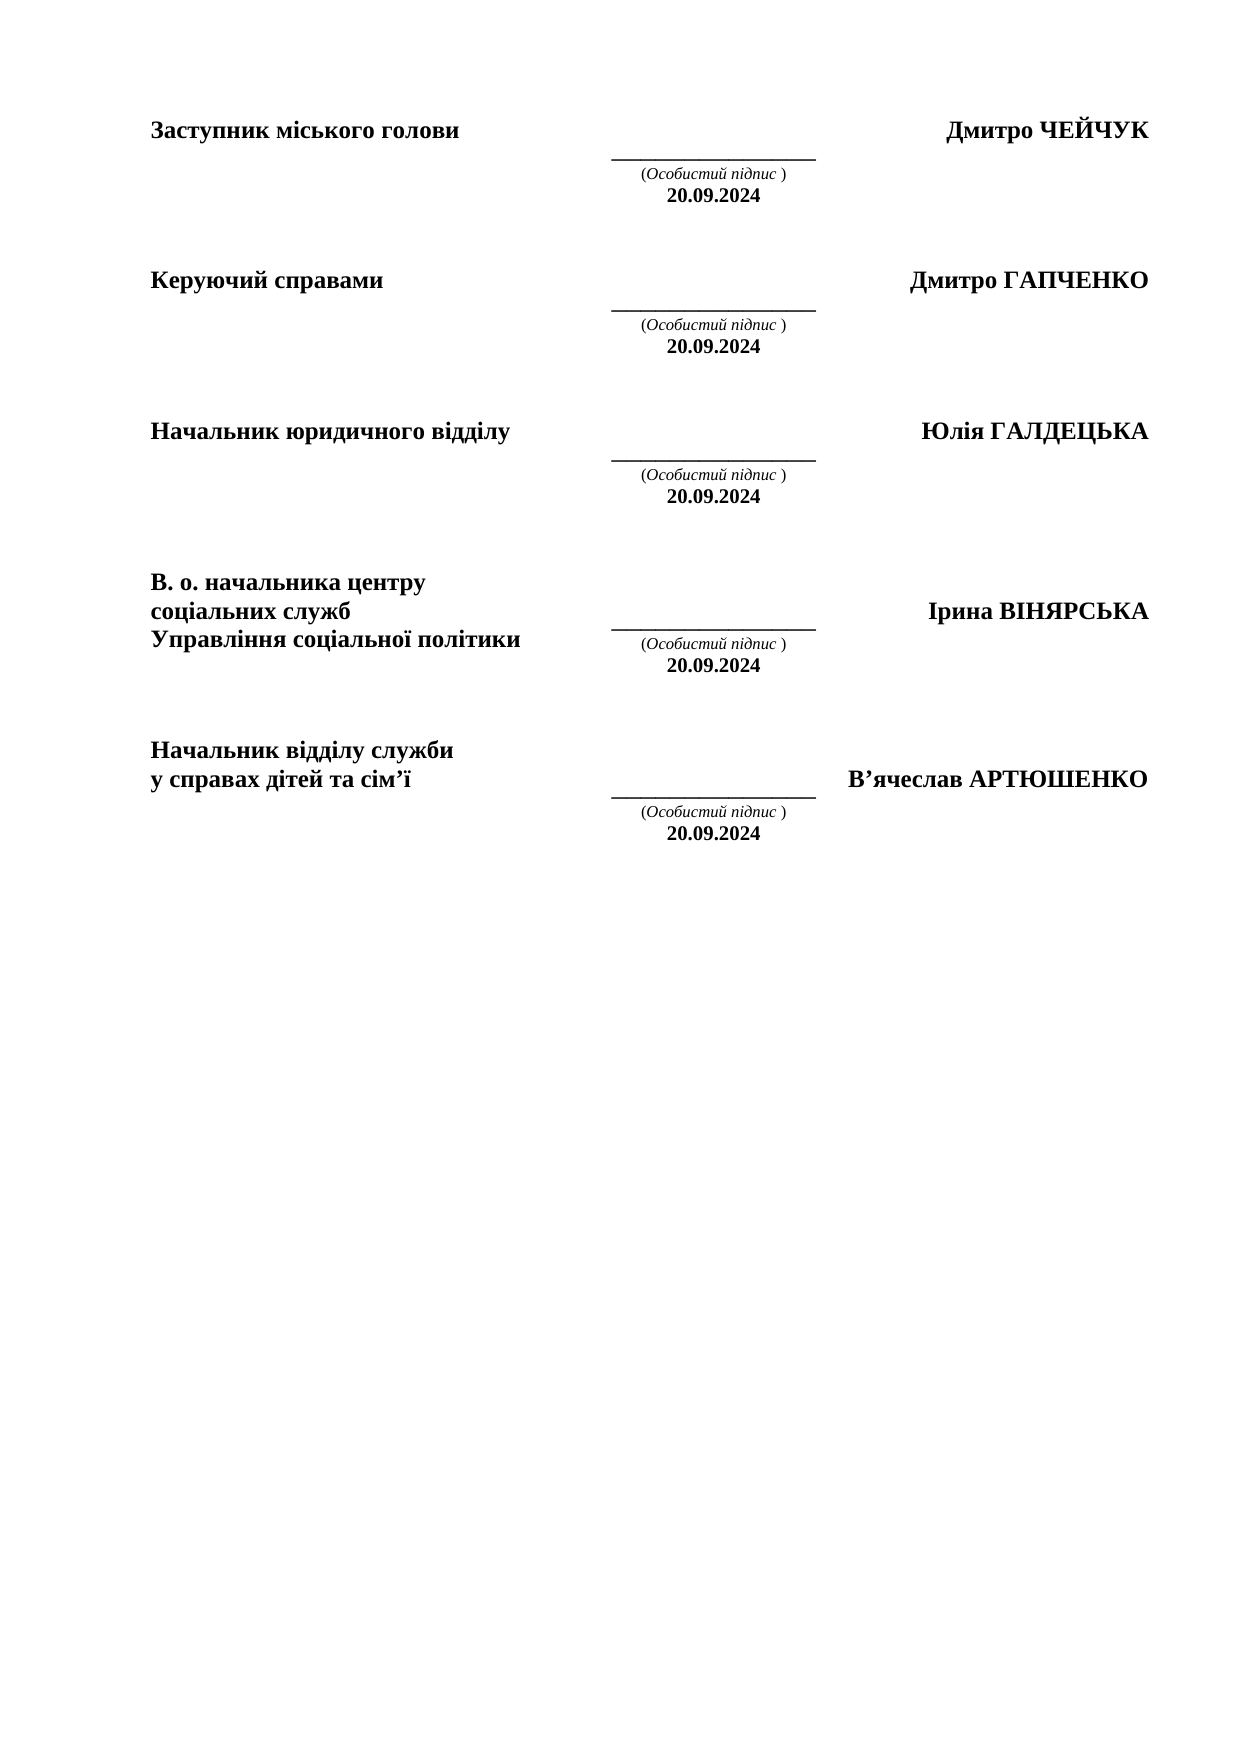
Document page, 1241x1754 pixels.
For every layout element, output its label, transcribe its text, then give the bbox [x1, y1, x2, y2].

table_cell ______________ (Особистий підпис ) 20.09.2024 [596, 416, 831, 567]
table_cell Дмитро ГАПЧЕНКО [831, 266, 1160, 416]
table_header Дмитро ЧЕЙЧУК [831, 115, 1160, 266]
table_cell Начальник юридичного відділу [139, 416, 596, 567]
table_cell ______________ (Особистий підпис ) 20.09.2024 [596, 735, 831, 903]
table_cell В’ячеслав АРТЮШЕНКО [831, 735, 1159, 903]
table_cell Ірина ВІНЯРСЬКА [831, 567, 1160, 735]
table_cell Юлія ГАЛДЕЦЬКА [831, 416, 1160, 567]
table_cell Керуючий справами [139, 266, 596, 416]
table_header Заступник міського голови [139, 115, 596, 266]
table_cell ______________ (Особистий підпис ) 20.09.2024 [596, 266, 831, 416]
table_header ______________ (Особистий підпис ) 20.09.2024 [596, 115, 831, 266]
table_cell Начальник відділу служби у справах дітей та сім’ї [139, 735, 596, 903]
table_cell ______________ (Особистий підпис ) 20.09.2024 [596, 567, 831, 735]
table_cell В. о. начальника центру соціальних служб Управління соціальної політики [139, 567, 596, 735]
